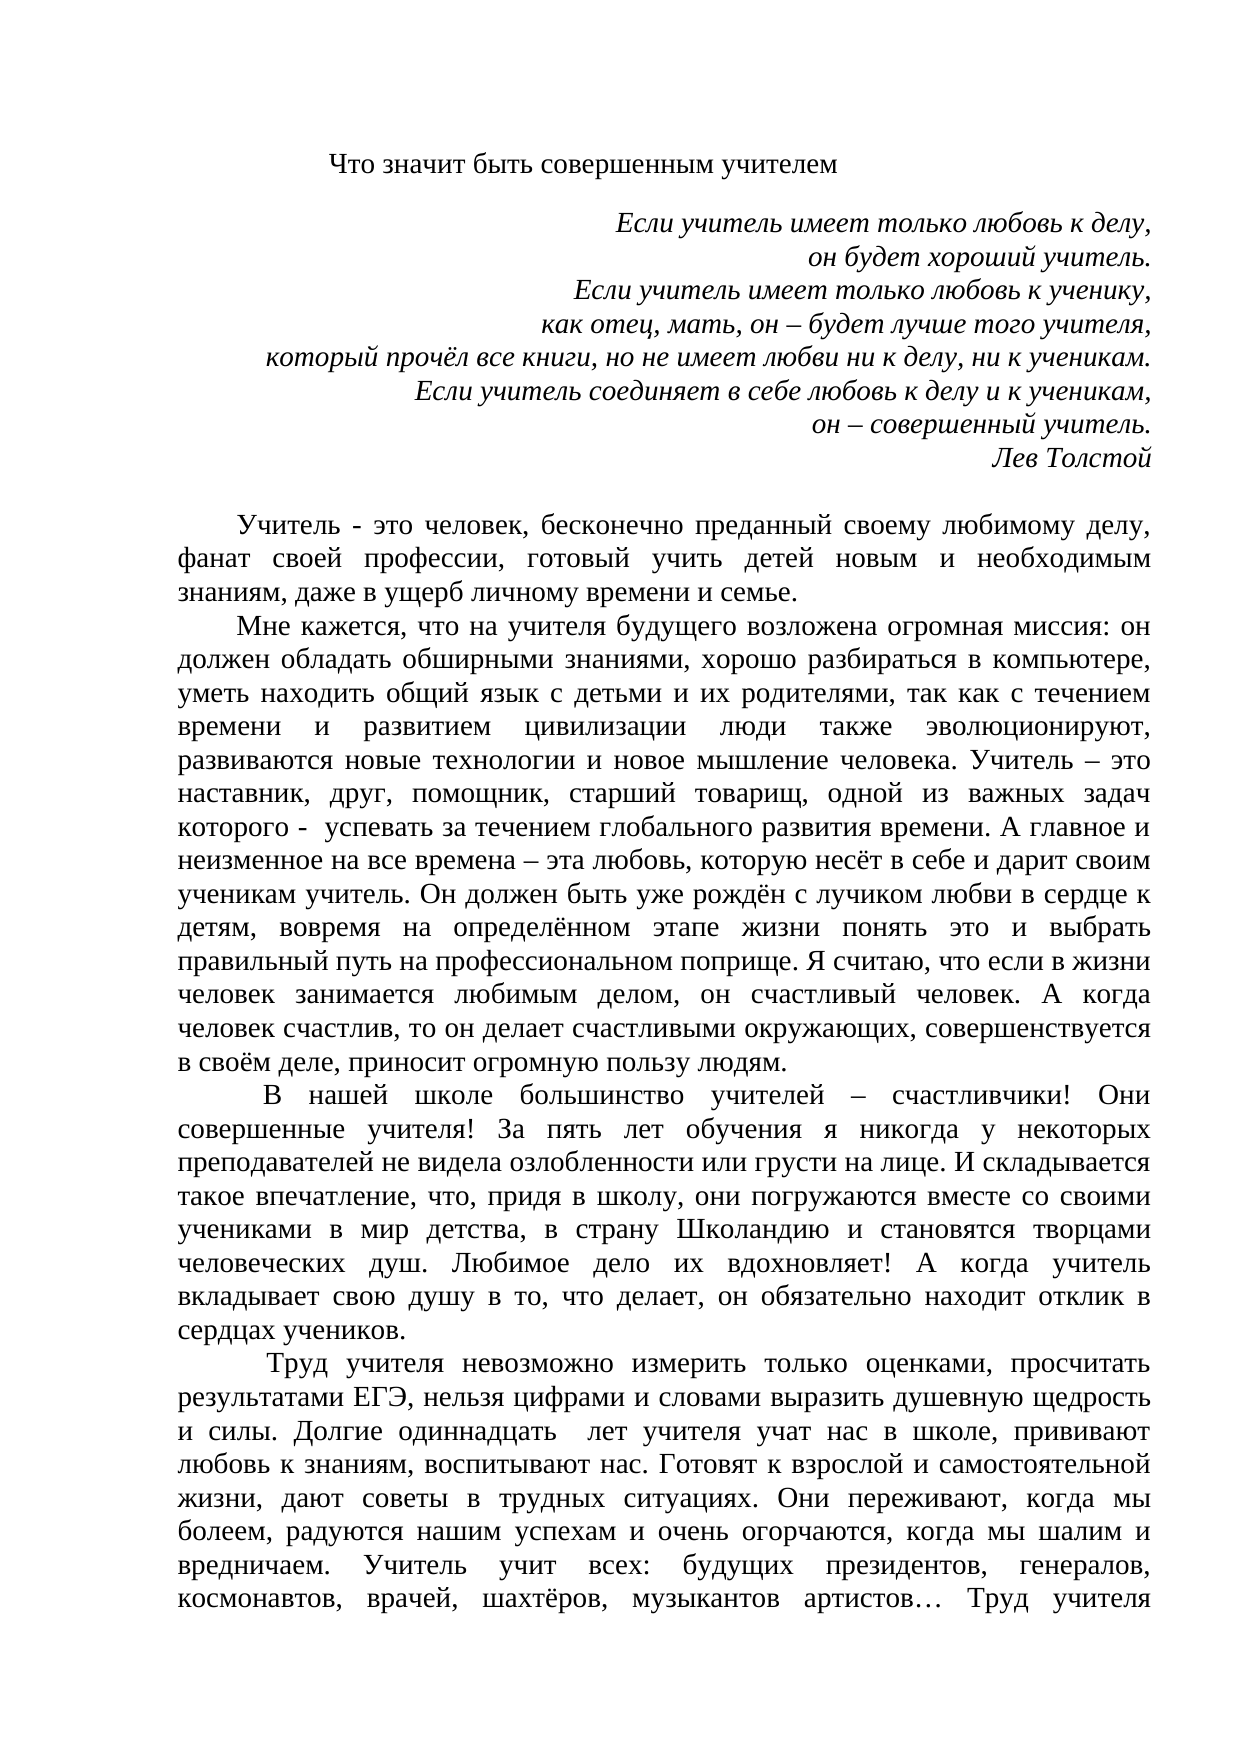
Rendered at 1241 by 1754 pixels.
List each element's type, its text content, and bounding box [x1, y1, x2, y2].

text Мне кажется, что на учителя будущего возложена огромная миссия: он должен обладать обширными знаниями, хорошо разбираться в компьютере, уметь находить общий язык с детьми и их родителями, так как с течением времени и развитием цивилизации люди также эволюционируют, развиваются новые технологии и новое мышление человека. Учитель – это наставник, друг, помощник, старший товарищ, одной из важных задач которого - успевать за течением глобального развития времени. А главное и неизменное на все времена – эта любовь, которую несёт в себе и дарит своим ученикам учитель. Он должен быть уже рождён с лучиком любви в сердце к детям, вовремя на определённом этапе жизни понять это и выбрать правильный путь на профессиональном поприще. Я считаю, что если в жизни человек занимается любимым делом, он счастливый человек. А когда человек счастлив, то он делает счастливыми окружающих, совершенствуется в своём деле, приносит огромную пользу людям. [177, 608, 1152, 1077]
text В нашей школе большинство учителей – счастливчики! Они совершенные учителя! За пять лет обучения я никогда у некоторых преподавателей не видела озлобленности или грусти на лице. И складывается такое впечатление, что, придя в школу, они погружаются вместе со своими учениками в мир детства, в страну Школандию и становятся творцами человеческих душ. Любимое дело их вдохновляет! А когда учитель вкладывает свою душу в то, что делает, он обязательно находит отклик в сердцах учеников. [177, 1077, 1152, 1346]
text Если учитель имеет только любовь к делу, [177, 205, 1152, 239]
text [177, 1346, 1152, 1614]
text который прочёл все книги, но не имеет любви ни к делу, ни к ученикам. [177, 339, 1152, 373]
text Если учитель соединяет в себе любовь к делу и к ученикам, [177, 373, 1152, 406]
text как отец, мать, он – будет лучше того учителя, [177, 306, 1152, 339]
text Лев Толстой [177, 440, 1152, 473]
text Учитель - это человек, бесконечно преданный своему любимому делу, фанат своей профессии, готовый учить детей новым и необходимым знаниям, даже в ущерб личному времени и семье. [177, 507, 1152, 608]
text Что значит быть совершенным учителем [177, 146, 989, 179]
text Если учитель имеет только любовь к ученику, [177, 272, 1152, 306]
text он – совершенный учитель. [177, 406, 1152, 440]
text он будет хороший учитель. [177, 239, 1152, 272]
